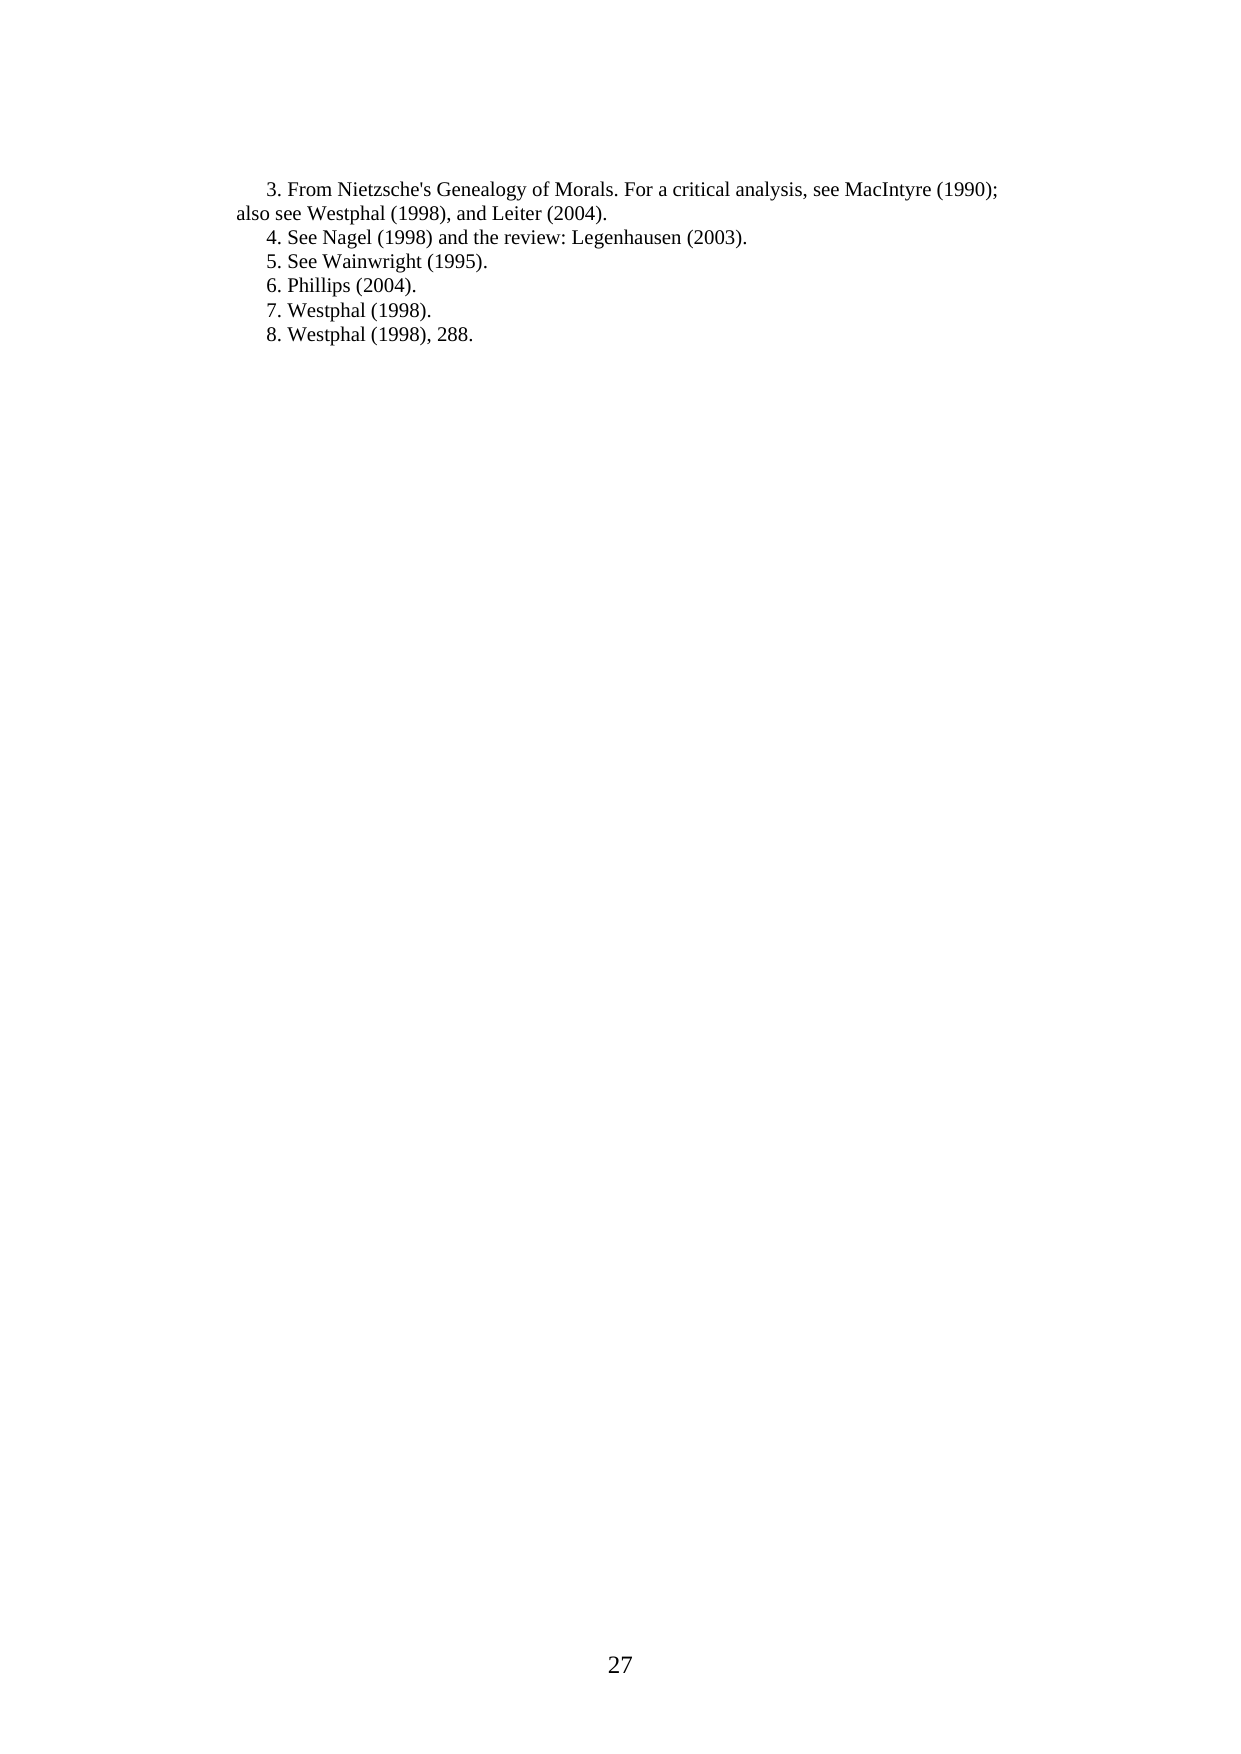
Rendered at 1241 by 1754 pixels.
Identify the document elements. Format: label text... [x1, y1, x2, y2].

text 4. See Nagel (1998) and the review: Legenhausen (2003). [236, 225, 1004, 249]
text 8. Westphal (1998), 288. [236, 322, 1004, 346]
text 6. Phillips (2004). [236, 273, 1004, 297]
text 3. From Nietzsche's Genealogy of Morals. For a critical analysis, see MacIntyre (1990); also see Westphal (1998), and Leiter (2004). [236, 177, 1004, 225]
text 7. Westphal (1998). [236, 297, 1004, 322]
text 5. See Wainwright (1995). [236, 249, 1004, 273]
